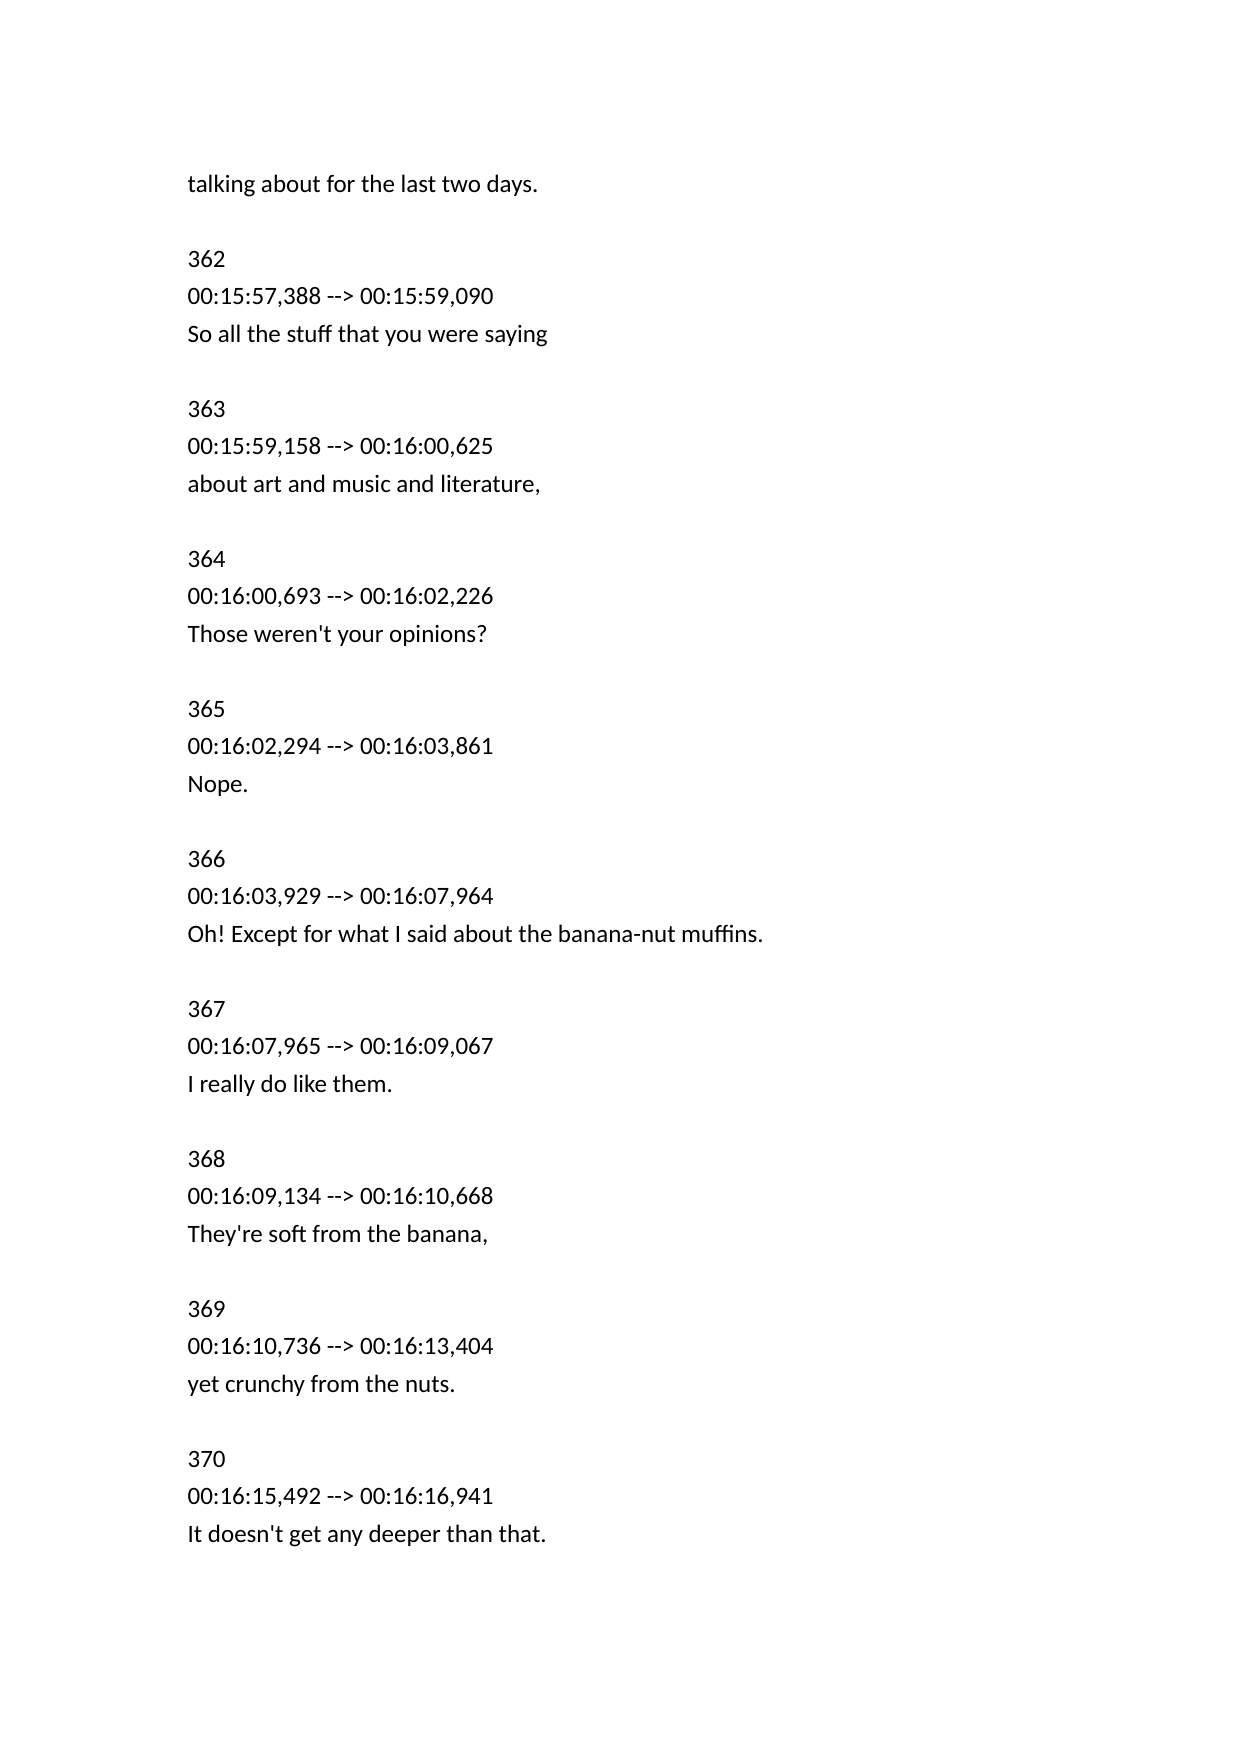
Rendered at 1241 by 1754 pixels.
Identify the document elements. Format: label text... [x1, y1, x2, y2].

text 368 [187, 1139, 1053, 1177]
text 370 [187, 1439, 1053, 1477]
text 00:16:15,492 --> 00:16:16,941 [187, 1477, 1053, 1514]
text 00:15:59,158 --> 00:16:00,625 [187, 427, 1053, 464]
text Nope. [187, 764, 1053, 802]
text talking about for the last two days. [187, 164, 1053, 202]
text It doesn't get any deeper than that. [187, 1514, 1053, 1552]
text Those weren't your opinions? [187, 614, 1053, 652]
text 00:16:03,929 --> 00:16:07,964 [187, 877, 1053, 914]
text 369 [187, 1289, 1053, 1327]
text 00:16:00,693 --> 00:16:02,226 [187, 577, 1053, 614]
text 364 [187, 539, 1053, 577]
text Oh! Except for what I said about the banana-nut muffins. [187, 914, 1053, 952]
text I really do like them. [187, 1064, 1053, 1102]
text 00:15:57,388 --> 00:15:59,090 [187, 277, 1053, 314]
text 365 [187, 689, 1053, 727]
text 00:16:07,965 --> 00:16:09,067 [187, 1027, 1053, 1064]
text 366 [187, 839, 1053, 877]
text 362 [187, 239, 1053, 277]
text 00:16:09,134 --> 00:16:10,668 [187, 1177, 1053, 1214]
text So all the stuff that you were saying [187, 314, 1053, 352]
text 363 [187, 389, 1053, 427]
text about art and music and literature, [187, 464, 1053, 502]
text 00:16:10,736 --> 00:16:13,404 [187, 1327, 1053, 1364]
text 00:16:02,294 --> 00:16:03,861 [187, 727, 1053, 764]
text They're soft from the banana, [187, 1214, 1053, 1252]
text yet crunchy from the nuts. [187, 1364, 1053, 1402]
text 367 [187, 989, 1053, 1027]
